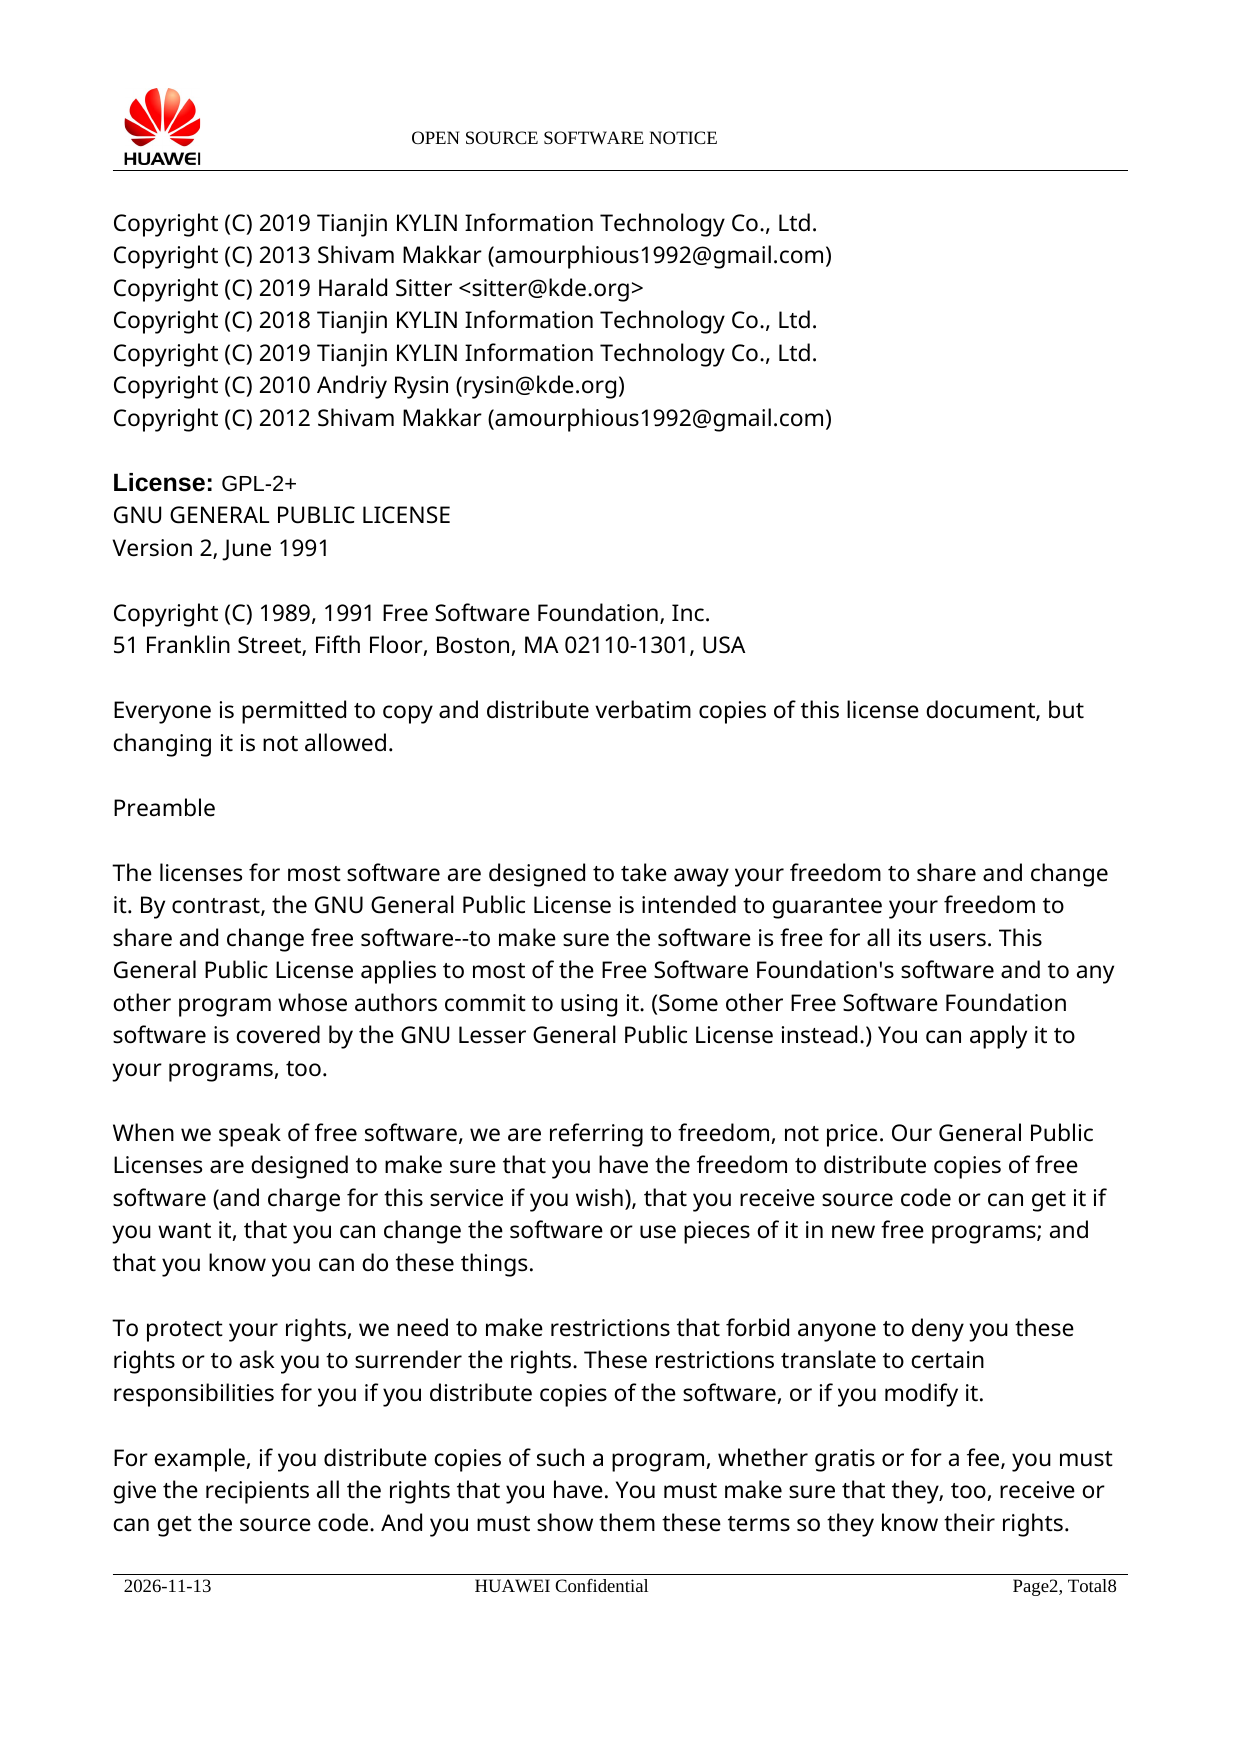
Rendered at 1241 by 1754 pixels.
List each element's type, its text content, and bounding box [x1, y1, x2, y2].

text To protect your rights, we need to make restrictions that forbid anyone to deny you these rights or to ask you to surrender the rights. These restrictions translate to certain responsibilities for you if you distribute copies of the software, or if you modify it. [112, 1311, 1128, 1409]
picture [124, 88, 201, 165]
text Copyright (C) 1989, 1991 Free Software Foundation, Inc. [112, 596, 1128, 629]
text License: GPL-2+ [112, 466, 1128, 499]
text 51 Franklin Street, Fifth Floor, Boston, MA 02110-1301, USA [112, 629, 1128, 661]
text Preamble [112, 791, 1128, 824]
text The licenses for most software are designed to take away your freedom to share and change it. By contrast, the GNU General Public License is intended to guarantee your freedom to share and change free software--to make sure the software is free for all its users. This General Public License applies to most of the Free Software Foundation's software and to any other program whose authors commit to using it. (Some other Free Software Foundation software is covered by the GNU Lesser General Public License instead.) You can apply it to your programs, too. [112, 856, 1128, 1084]
text When we speak of free software, we are referring to freedom, not price. Our General Public Licenses are designed to make sure that you have the freedom to distribute copies of free software (and charge for this service if you wish), that you receive source code or can get it if you want it, that you can change the software or use pieces of it in new free programs; and that you know you can do these things. [112, 1116, 1128, 1279]
text GNU GENERAL PUBLIC LICENSE [112, 499, 1128, 531]
text Everyone is permitted to copy and distribute verbatim copies of this license document, but changing it is not allowed. [112, 694, 1128, 759]
text Version 2, June 1991 [112, 531, 1128, 564]
text For example, if you distribute copies of such a program, whether gratis or for a fee, you must give the recipients all the rights that you have. You must make sure that they, too, receive or can get the source code. And you must show them these terms so they know their rights. [112, 1441, 1128, 1539]
